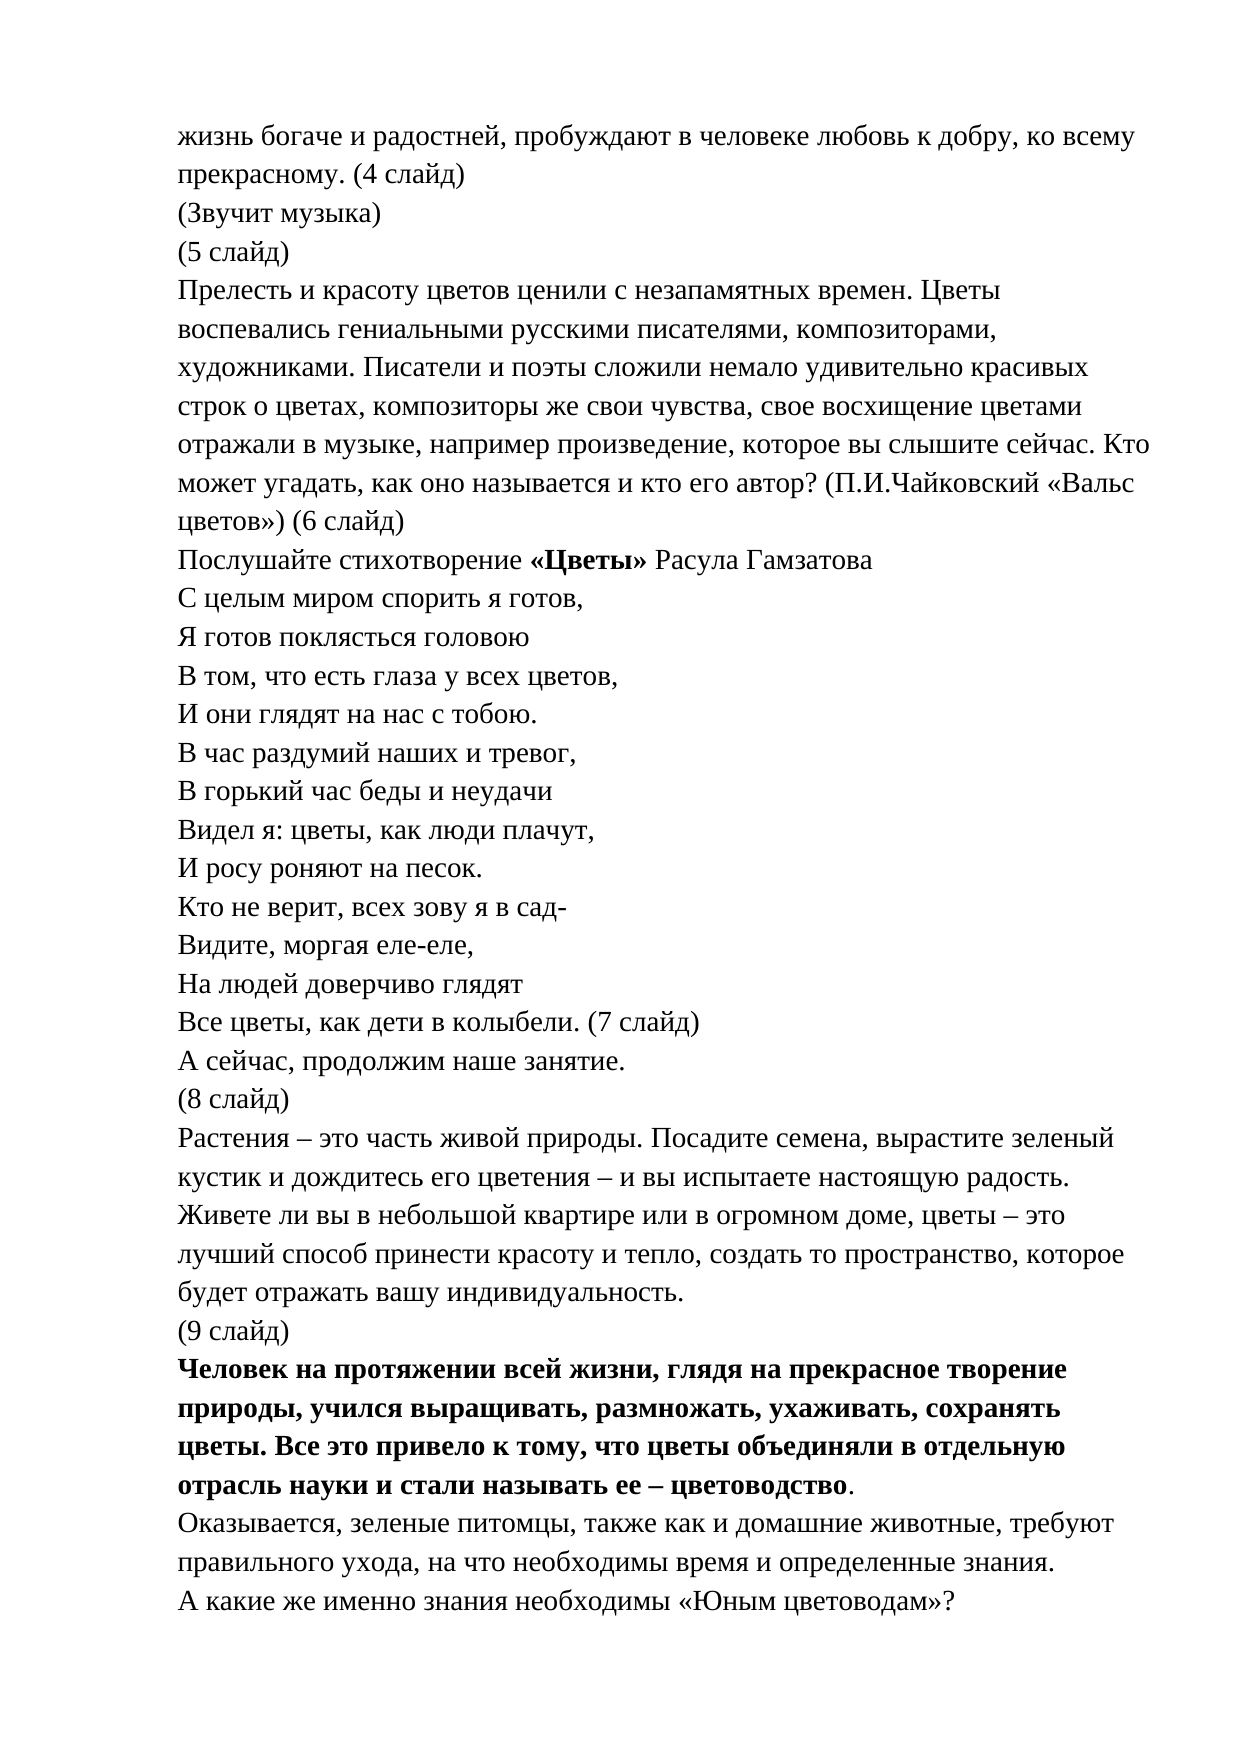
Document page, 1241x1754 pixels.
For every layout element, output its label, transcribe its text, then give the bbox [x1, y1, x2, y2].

text Растения – это часть живой природы. Посадите семена, вырастите зеленый кустик и дождитесь его цветения – и вы испытаете настоящую радость. Живете ли вы в небольшой квартире или в огромном доме, цветы – это лучший способ принести красоту и тепло, создать то пространство, которое будет отражать вашу индивидуальность. [177, 1120, 1152, 1308]
text В час раздумий наших и тревог, [177, 735, 1152, 768]
text (8 слайд) [177, 1082, 1152, 1115]
text А какие же именно знания необходимы «Юным цветоводам»? [177, 1583, 1152, 1616]
text жизнь богаче и радостней, пробуждают в человеке любовь к добру, ко всему прекрасному. (4 слайд) [177, 118, 1152, 190]
text А сейчас, продолжим наше занятие. [177, 1043, 1152, 1077]
text (5 слайд) [177, 234, 1152, 267]
text Кто не верит, всех зову я в сад- [177, 889, 1152, 922]
text В горький час беды и неудачи [177, 773, 1152, 807]
text И росу роняют на песок. [177, 850, 1152, 884]
text Человек на протяжении всей жизни, глядя на прекрасное творение природы, учился выращивать, размножать, ухаживать, сохранять цветы. Все это привело к тому, что цветы объединяли в отдельную отрасль науки и стали называть ее – цветоводство. [177, 1351, 1152, 1501]
text Видите, моргая еле-еле, [177, 927, 1152, 961]
text (9 слайд) [177, 1313, 1152, 1346]
text (Звучит музыка) [177, 195, 1152, 229]
text Оказывается, зеленые питомцы, также как и домашние животные, требуют правильного ухода, на что необходимы время и определенные знания. [177, 1506, 1152, 1578]
text В том, что есть глаза у всех цветов, [177, 658, 1152, 691]
text И они глядят на нас с тобою. [177, 696, 1152, 730]
text Видел я: цветы, как люди плачут, [177, 812, 1152, 845]
text Все цветы, как дети в колыбели. (7 слайд) [177, 1004, 1152, 1038]
text Я готов поклясться головою [177, 619, 1152, 653]
text Послушайте стихотворение «Цветы» Расула Гамзатова [177, 542, 1152, 576]
text Прелесть и красоту цветов ценили с незапамятных времен. Цветы воспевались гениальными русскими писателями, композиторами, художниками. Писатели и поэты сложили немало удивительно красивых строк о цветах, композиторы же свои чувства, свое восхищение цветами отражали в музыке, например произведение, которое вы слышите сейчас. Кто может угадать, как оно называется и кто его автор? (П.И.Чайковский «Вальс цветов») (6 слайд) [177, 272, 1152, 537]
text На людей доверчиво глядят [177, 966, 1152, 999]
text С целым миром спорить я готов, [177, 581, 1152, 614]
